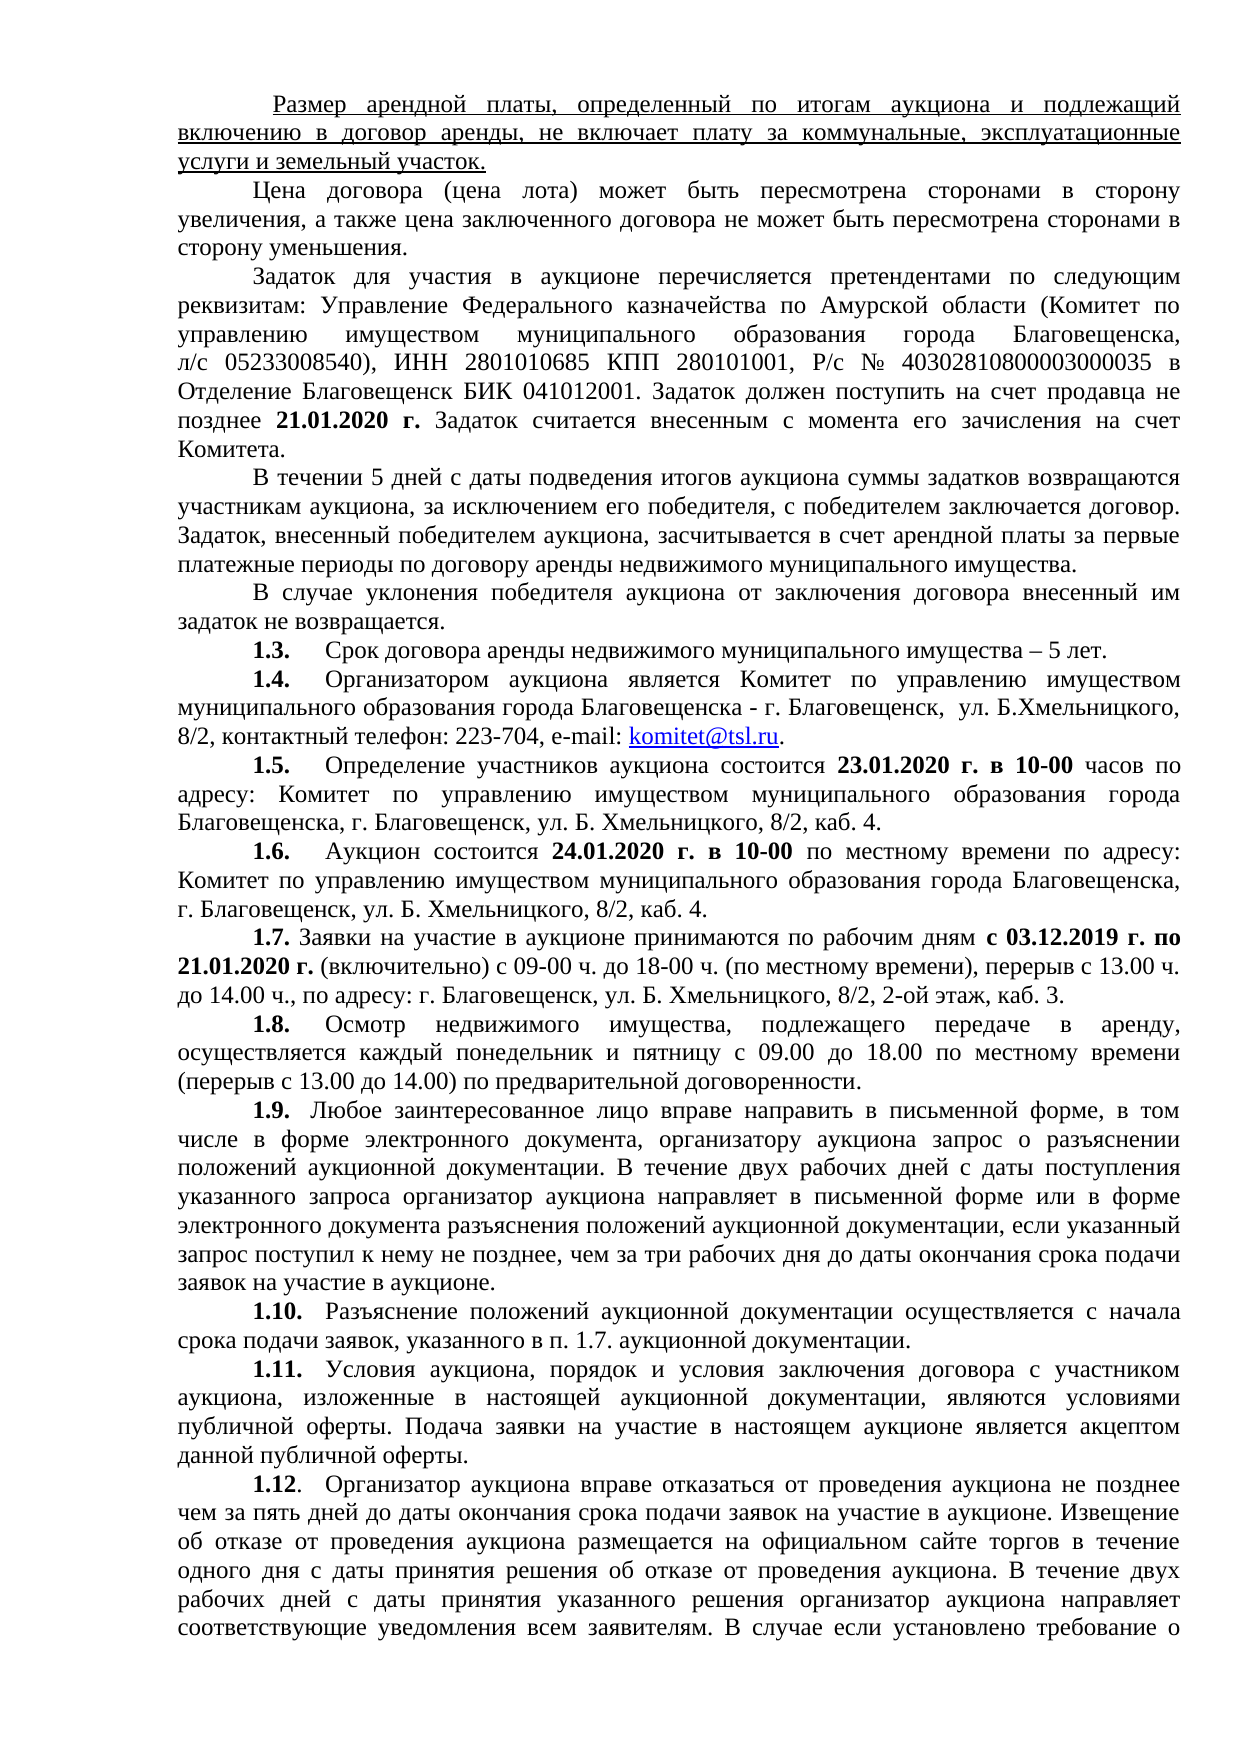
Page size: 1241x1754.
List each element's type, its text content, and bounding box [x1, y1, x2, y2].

text 1.8. Осмотр недвижимого имущества, подлежащего передаче в аренду, осуществляется каждый понедельник и пятницу с 09.00 до 18.00 по местному времени (перерыв с 13.00 до 14.00) по предварительной договоренности. [177, 1009, 1181, 1095]
text В течении 5 дней с даты подведения итогов аукциона суммы задатков возвращаются участникам аукциона, за исключением его победителя, с победителем заключается договор. Задаток, внесенный победителем аукциона, засчитывается в счет арендной платы за первые платежные периоды по договору аренды недвижимого муниципального имущества. [177, 462, 1181, 577]
text 1.9. Любое заинтересованное лицо вправе направить в письменной форме, в том числе в форме электронного документа, организатору аукциона запрос о разъяснении положений аукционной документации. В течение двух рабочих дней с даты поступления указанного запроса организатор аукциона направляет в письменной форме или в форме электронного документа разъяснения положений аукционной документации, если указанный запрос поступил к нему не позднее, чем за три рабочих дня до даты окончания срока подачи заявок на участие в аукционе. [177, 1095, 1181, 1296]
text 1.3. Срок договора аренды недвижимого муниципального имущества – 5 лет. [177, 635, 1181, 664]
text 1.4. Организатором аукциона является Комитет по управлению имуществом муниципального образования города Благовещенска - г. Благовещенск, ул. Б.Хмельницкого, 8/2, контактный телефон: 223-704, e-mail: komitet@tsl.ru. [177, 664, 1181, 750]
text Размер арендной платы, определенный по итогам аукциона и подлежащий включению в договор аренды, не включает плату за коммунальные, эксплуатационные услуги и земельный участок. [177, 89, 1181, 142]
text 1.10. Разъяснение положений аукционной документации осуществляется с начала срока подачи заявок, указанного в п. 1.7. аукционной документации. [177, 1296, 1181, 1354]
text 1.11. Условия аукциона, порядок и условия заключения договора с участником аукциона, изложенные в настоящей аукционной документации, являются условиями публичной оферты. Подача заявки на участие в настоящем аукционе является акцептом данной публичной оферты. [177, 1354, 1181, 1469]
text Задаток для участия в аукционе перечисляется претендентами по следующим реквизитам: Управление Федерального казначейства по Амурской области (Комитет по управлению имуществом муниципального образования города Благовещенска, л/с 05233008540), ИНН 2801010685 КПП 280101001, Р/с № 40302810800003000035 в Отделение Благовещенск БИК 041012001. Задаток должен поступить на счет продавца не позднее 21.01.2020 г. Задаток считается внесенным с момента его зачисления на счет Комитета. [177, 261, 1181, 462]
text 1.6. Аукцион состоится 24.01.2020 г. в 10-00 по местному времени по адресу: Комитет по управлению имуществом муниципального образования города Благовещенска, г. Благовещенск, ул. Б. Хмельницкого, 8/2, каб. 4. [177, 836, 1181, 922]
text 1.7. Заявки на участие в аукционе принимаются по рабочим дням с 03.12.2019 г. по 21.01.2020 г. (включительно) с 09-00 ч. до 18-00 ч. (по местному времени), перерыв с 13.00 ч. до 14.00 ч., по адресу: г. Благовещенск, ул. Б. Хмельницкого, 8/2, 2-ой этаж, каб. 3. [177, 922, 1181, 1009]
text Цена договора (цена лота) может быть пересмотрена сторонами в сторону увеличения, а также цена заключенного договора не может быть пересмотрена сторонами в сторону уменьшения. [177, 175, 1181, 261]
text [177, 1469, 1181, 1641]
text 1.5. Определение участников аукциона состоится 23.01.2020 г. в 10-00 часов по адресу: Комитет по управлению имуществом муниципального образования города Благовещенска, г. Благовещенск, ул. Б. Хмельницкого, 8/2, каб. 4. [177, 750, 1181, 836]
text В случае уклонения победителя аукциона от заключения договора внесенный им задаток не возвращается. [177, 577, 1181, 635]
text Размер арендной платы, определенный по итогам аукциона и подлежащий включению в договор аренды, не включает плату за коммунальные, эксплуатационные услуги и земельный участок. [177, 143, 1181, 175]
